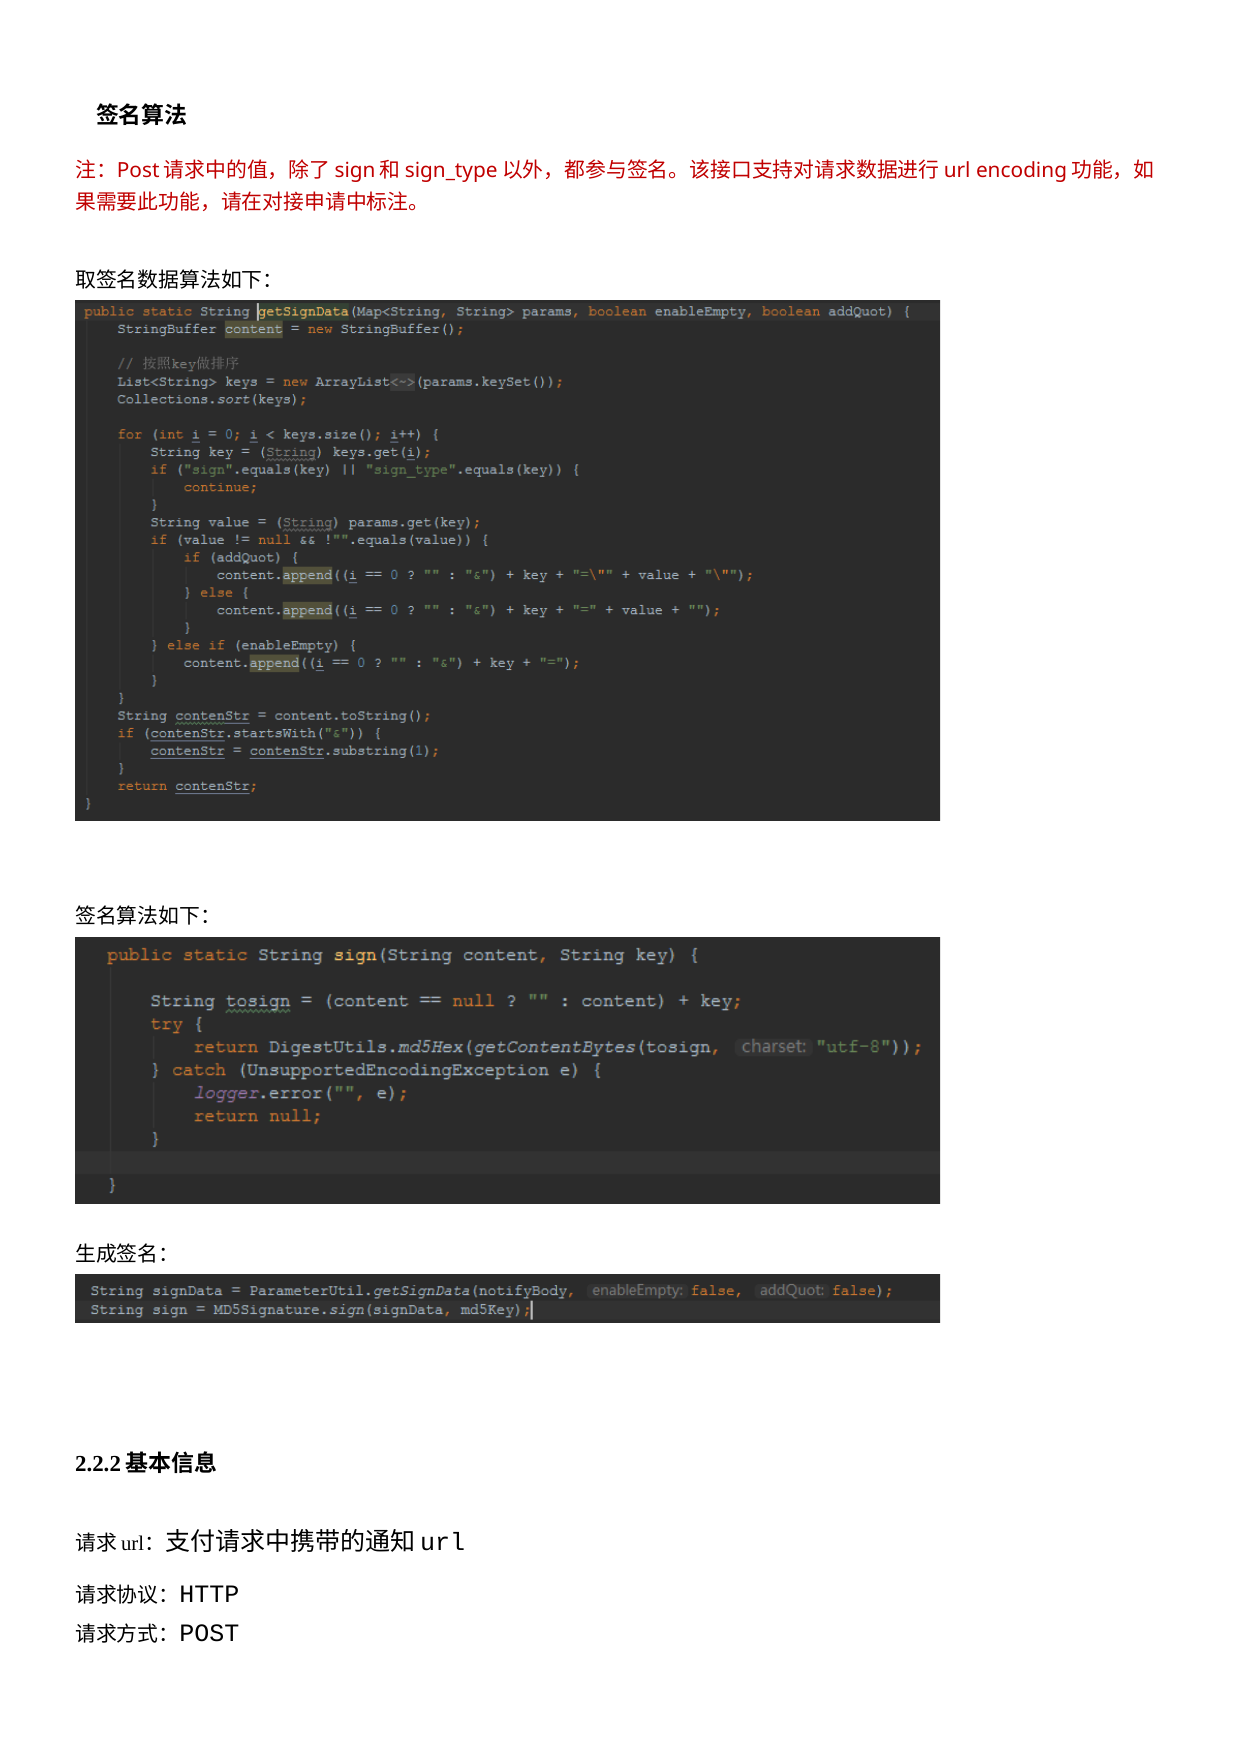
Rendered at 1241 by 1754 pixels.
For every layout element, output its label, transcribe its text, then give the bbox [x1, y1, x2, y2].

picture [75, 300, 941, 821]
text 请求方式：POST [75, 1617, 1165, 1649]
text 签名算法如下： [75, 898, 1165, 931]
text 请求url：支付请求中携带的通知url [75, 1507, 1165, 1572]
text 请求协议：HTTP [75, 1578, 1165, 1611]
text 取签名数据算法如下： [75, 262, 1165, 294]
picture [75, 1274, 941, 1323]
picture [75, 937, 941, 1204]
text 生成签名： [75, 1236, 1165, 1268]
subtitle 签名算法 [96, 81, 1144, 146]
text 注：Post请求中的值，除了sign和sign_type以外，都参与签名。该接口支持对请求数据进行url encoding功能，如果需要此功能，请在对接申请中标注。 [75, 152, 1165, 217]
subtitle 2.2.2基本信息 [75, 1429, 1144, 1494]
